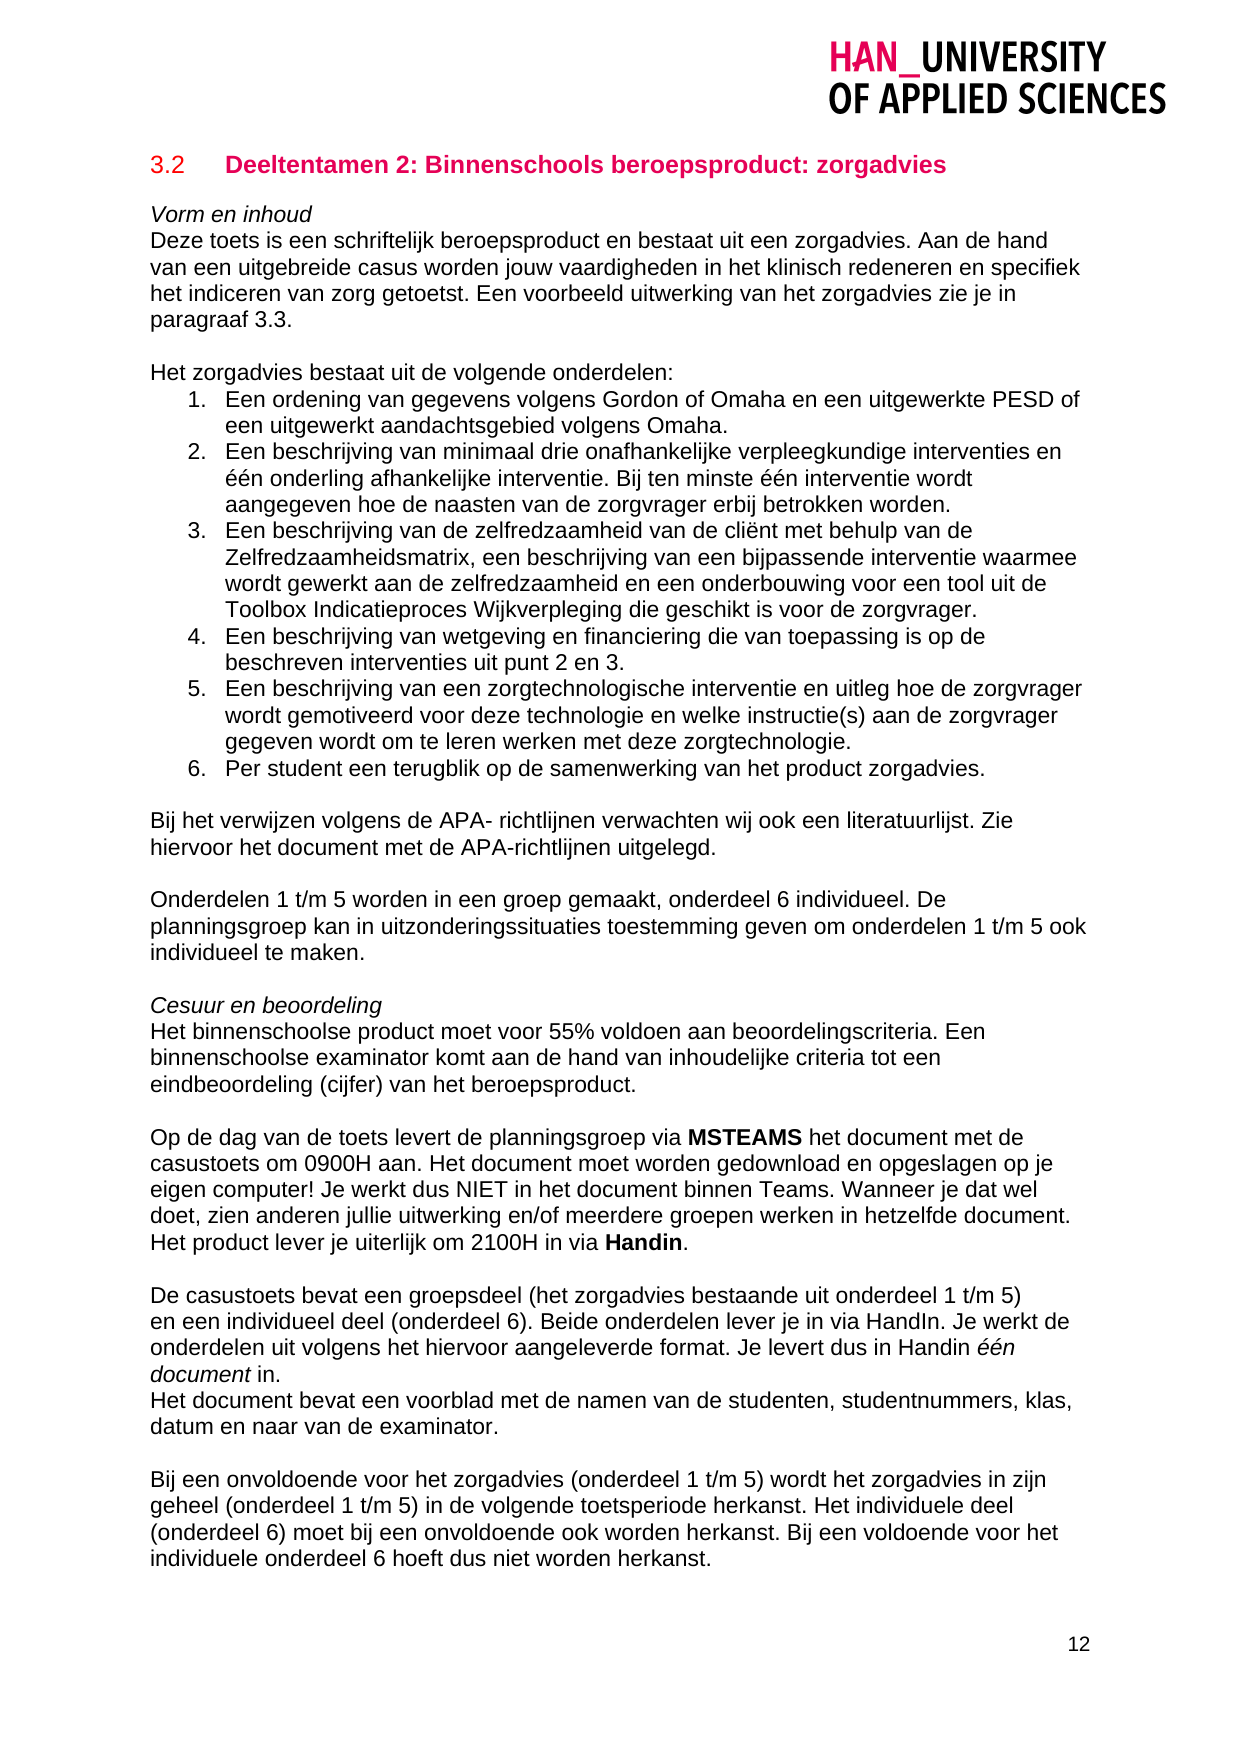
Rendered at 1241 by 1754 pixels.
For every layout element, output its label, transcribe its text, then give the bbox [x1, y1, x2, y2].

text Het document bevat een voorblad met de namen van de studenten, studentnummers, klas, datum en naar van de examinator. [150, 1387, 1090, 1440]
subtitle Deeltentamen 2: Binnenschools beroepsproduct: zorgadvies [107, 150, 1090, 179]
text Bij een onvoldoende voor het zorgadvies (onderdeel 1 t/m 5) wordt het zorgadvies in zijn geheel (onderdeel 1 t/m 5) in de volgende toetsperiode herkanst. Het individuele deel (onderdeel 6) moet bij een onvoldoende ook worden herkanst. Bij een voldoende voor het individuele onderdeel 6 hoeft dus niet worden herkanst. [150, 1466, 1090, 1571]
list Een beschrijving van wetgeving en financiering die van toepassing is op de beschreven interventies uit punt 2 en 3. [187, 623, 1090, 675]
text De casustoets bevat een groepsdeel (het zorgadvies bestaande uit onderdeel 1 t/m 5) en een individueel deel (onderdeel 6). Beide onderdelen lever je in via HandIn. Je werkt de onderdelen uit volgens het hiervoor aangeleverde format. Je levert dus in Handin één document in. [150, 1282, 1090, 1387]
text Vorm en inhoud [150, 201, 1090, 227]
text Op de dag van de toets levert de planningsgroep via MSTEAMS het document met de casustoets om 0900H aan. Het document moet worden gedownload en opgeslagen op je eigen computer! Je werkt dus NIET in het document binnen Teams. Wanneer je dat wel doet, zien anderen jullie uitwerking en/of meerdere groepen werken in hetzelfde document. Het product lever je uiterlijk om 2100H in via Handin. [150, 1123, 1090, 1255]
text Onderdelen 1 t/m 5 worden in een groep gemaakt, onderdeel 6 individueel. De planningsgroep kan in uitzonderingssituaties toestemming geven om onderdelen 1 t/m 5 ook individueel te maken. [150, 886, 1090, 965]
text Deze toets is een schriftelijk beroepsproduct en bestaat uit een zorgadvies. Aan de hand van een uitgebreide casus worden jouw vaardigheden in het klinisch redeneren en specifiek het indiceren van zorg getoetst. Een voorbeeld uitwerking van het zorgadvies zie je in paragraaf 3.3. [150, 227, 1090, 333]
list Een ordening van gegevens volgens Gordon of Omaha en een uitgewerkte PESD of een uitgewerkt aandachtsgebied volgens Omaha. [187, 386, 1090, 438]
text Bij het verwijzen volgens de APA- richtlijnen verwachten wij ook een literatuurlijst. Zie hiervoor het document met de APA-richtlijnen uitgelegd. [150, 807, 1090, 860]
list Een beschrijving van een zorgtechnologische interventie en uitleg hoe de zorgvrager wordt gemotiveerd voor deze technologie en welke instructie(s) aan de zorgvrager gegeven wordt om te leren werken met deze zorgtechnologie. [187, 675, 1090, 754]
text Het binnenschoolse product moet voor 55% voldoen aan beoordelingscriteria. Een binnenschoolse examinator komt aan de hand van inhoudelijke criteria tot een eindbeoordeling (cijfer) van het beroepsproduct. [150, 1018, 1090, 1097]
text Cesuur en beoordeling [150, 992, 1090, 1018]
picture [0, 0, 1241, 212]
list Een beschrijving van de zelfredzaamheid van de cliënt met behulp van de Zelfredzaamheidsmatrix, een beschrijving van een bijpassende interventie waarmee wordt gewerkt aan de zelfredzaamheid en een onderbouwing voor een tool uit de Toolbox Indicatieproces Wijkverpleging die geschikt is voor de zorgvrager. [187, 517, 1090, 623]
list Per student een terugblik op de samenwerking van het product zorgadvies. [187, 754, 1090, 781]
text Het zorgadvies bestaat uit de volgende onderdelen: [150, 359, 1090, 386]
list Een beschrijving van minimaal drie onafhankelijke verpleegkundige interventies en één onderling afhankelijke interventie. Bij ten minste één interventie wordt aangegeven hoe de naasten van de zorgvrager erbij betrokken worden. [187, 438, 1090, 517]
